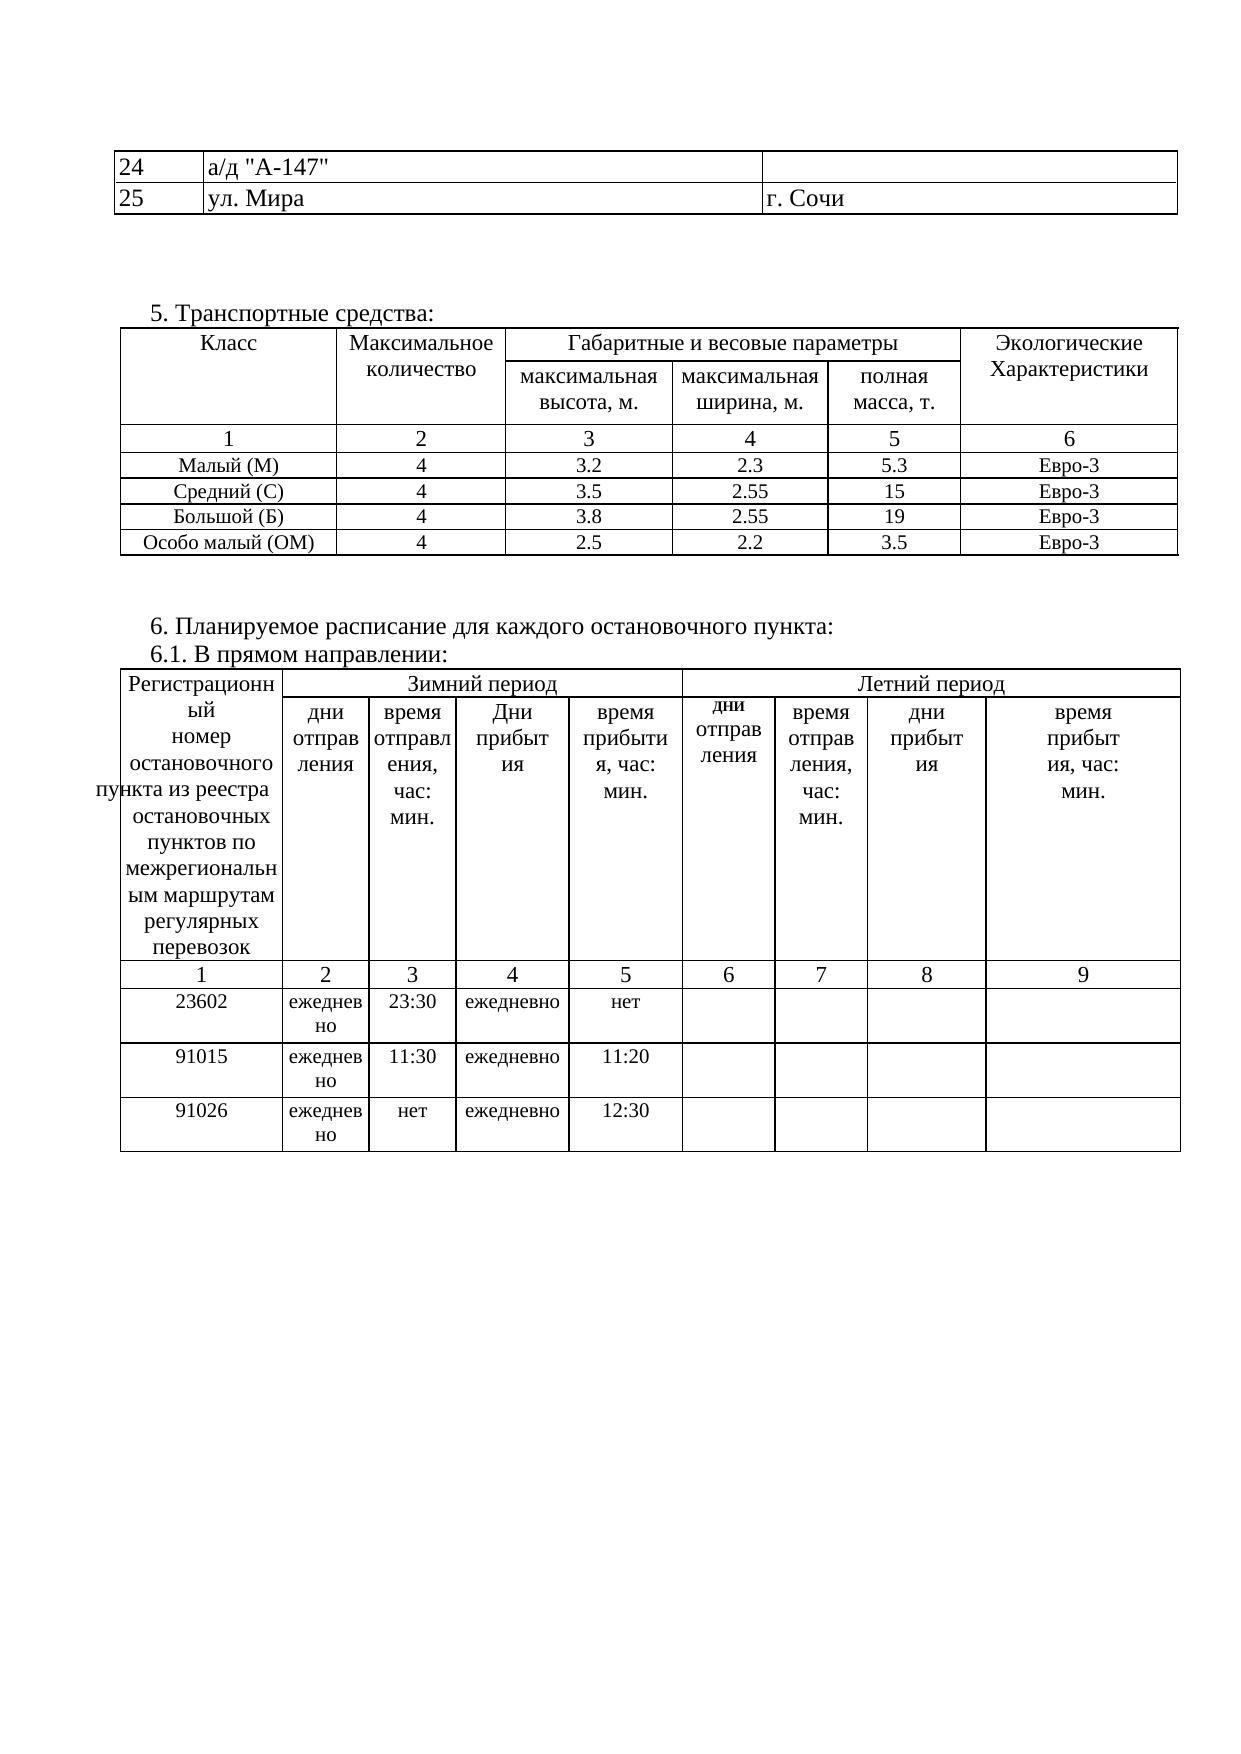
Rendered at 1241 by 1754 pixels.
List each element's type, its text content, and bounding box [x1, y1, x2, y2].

table_cell 4 [457, 961, 568, 988]
table_cell 2.2 [673, 530, 827, 554]
text 5. Транспортные средства: [150, 298, 1090, 327]
text 6.1. В прямом направлении: [150, 639, 1090, 668]
table_cell время прибыт ия, час: мин. [987, 698, 1180, 960]
table_cell 12:30 [570, 1098, 682, 1151]
table_cell 91015 [121, 1044, 282, 1096]
table_header Зимний период [283, 670, 682, 696]
table_cell время отправл ения, час: мин. [370, 698, 455, 960]
table_cell ежедневно [283, 989, 368, 1042]
table_cell [776, 1044, 867, 1096]
table_header Класс [121, 329, 336, 424]
table_cell 4 [337, 479, 505, 503]
table_cell 3 [506, 425, 672, 452]
table_cell [987, 1044, 1180, 1096]
table_cell 15 [829, 479, 960, 503]
table_cell 4 [337, 505, 505, 528]
table_cell максимальная высота, м. [506, 362, 672, 424]
table_cell 2.55 [673, 479, 827, 503]
table_header Габаритные и весовые параметры [506, 329, 960, 360]
table_cell ежедневно [457, 989, 568, 1042]
table_header Регистрационный номер остановочного пункта из реестра остановочных пунктов по межрегиональным маршрутам регулярных перевозок [121, 670, 282, 960]
table_cell ул. Мира [204, 183, 762, 213]
table_cell полная масса, т. [829, 362, 960, 424]
table_cell 19 [829, 505, 960, 528]
table_cell 2 [283, 961, 368, 988]
table_cell 2.3 [673, 453, 827, 477]
table_cell дни прибыт ия [868, 698, 985, 960]
table_cell Дни прибыт ия [457, 698, 568, 960]
table_cell Большой (Б) [121, 505, 336, 528]
table_cell 23:30 [370, 989, 455, 1042]
table_cell Евро-3 [961, 505, 1177, 528]
table_cell 24 [115, 152, 203, 181]
table_cell 4 [337, 530, 505, 554]
table_cell 5 [570, 961, 682, 988]
table_cell нет [370, 1098, 455, 1151]
table_cell 2.5 [506, 530, 672, 554]
table_cell 5.3 [829, 453, 960, 477]
table_cell дни отправ ления [283, 698, 368, 960]
table_cell ежедневно [283, 1098, 368, 1151]
table_cell Евро-3 [961, 530, 1177, 554]
table_cell ежедневно [457, 1044, 568, 1096]
table_cell 2.55 [673, 505, 827, 528]
table_cell 3.5 [829, 530, 960, 554]
table_cell Средний (С) [121, 479, 336, 503]
table_cell максимальная ширина, м. [673, 362, 827, 424]
table_cell [683, 1098, 774, 1151]
table_cell [987, 1098, 1180, 1151]
table_cell [868, 1098, 985, 1151]
table_cell 4 [673, 425, 827, 452]
table_cell ежедневно [457, 1098, 568, 1151]
table_cell 91026 [121, 1098, 282, 1151]
table_cell Особо малый (ОМ) [121, 530, 336, 554]
table_cell 3.8 [506, 505, 672, 528]
table_cell [868, 989, 985, 1042]
table_cell 11:30 [370, 1044, 455, 1096]
table_cell 2 [337, 425, 505, 452]
table_cell нет [570, 989, 682, 1042]
table_cell 8 [868, 961, 985, 988]
table_cell 4 [337, 453, 505, 477]
table_cell [683, 1044, 774, 1096]
table_cell [776, 989, 867, 1042]
table_cell г. Сочи [763, 181, 1177, 213]
table_cell ДНИ отправ ления [683, 698, 774, 960]
table_cell Евро-3 [961, 479, 1177, 503]
table_cell ежедневно [283, 1044, 368, 1096]
table_cell Малый (М) [121, 453, 336, 477]
table_cell время отправ ления, час: мин. [776, 698, 867, 960]
table_header Летний период [683, 670, 1180, 696]
table_cell Евро-3 [961, 453, 1177, 477]
table_cell 1 [121, 425, 336, 452]
table_cell 9 [987, 961, 1180, 988]
table_cell 23602 [121, 989, 282, 1042]
table_cell время прибыти я, час: мин. [570, 698, 682, 960]
table_cell 3 [370, 961, 455, 988]
table_header Экологические Характеристики [961, 329, 1177, 424]
table_cell 25 [115, 183, 203, 213]
table_cell [987, 989, 1180, 1042]
text 6. Планируемое расписание для каждого остановочного пункта: [150, 611, 1090, 639]
table_cell [868, 1044, 985, 1096]
table_cell 5 [829, 425, 960, 452]
table_cell [683, 989, 774, 1042]
table_cell 3.5 [506, 479, 672, 503]
table_cell 3.2 [506, 453, 672, 477]
table_header Максимальное количество [337, 329, 505, 424]
table_cell 7 [776, 961, 867, 988]
table_cell 6 [683, 961, 774, 988]
table_cell [776, 1098, 867, 1151]
table_cell 11:20 [570, 1044, 682, 1096]
table_cell 1 [121, 961, 282, 988]
table_cell 6 [961, 425, 1177, 452]
table_cell а/д "А-147" [204, 152, 762, 181]
table_cell [763, 152, 1177, 181]
